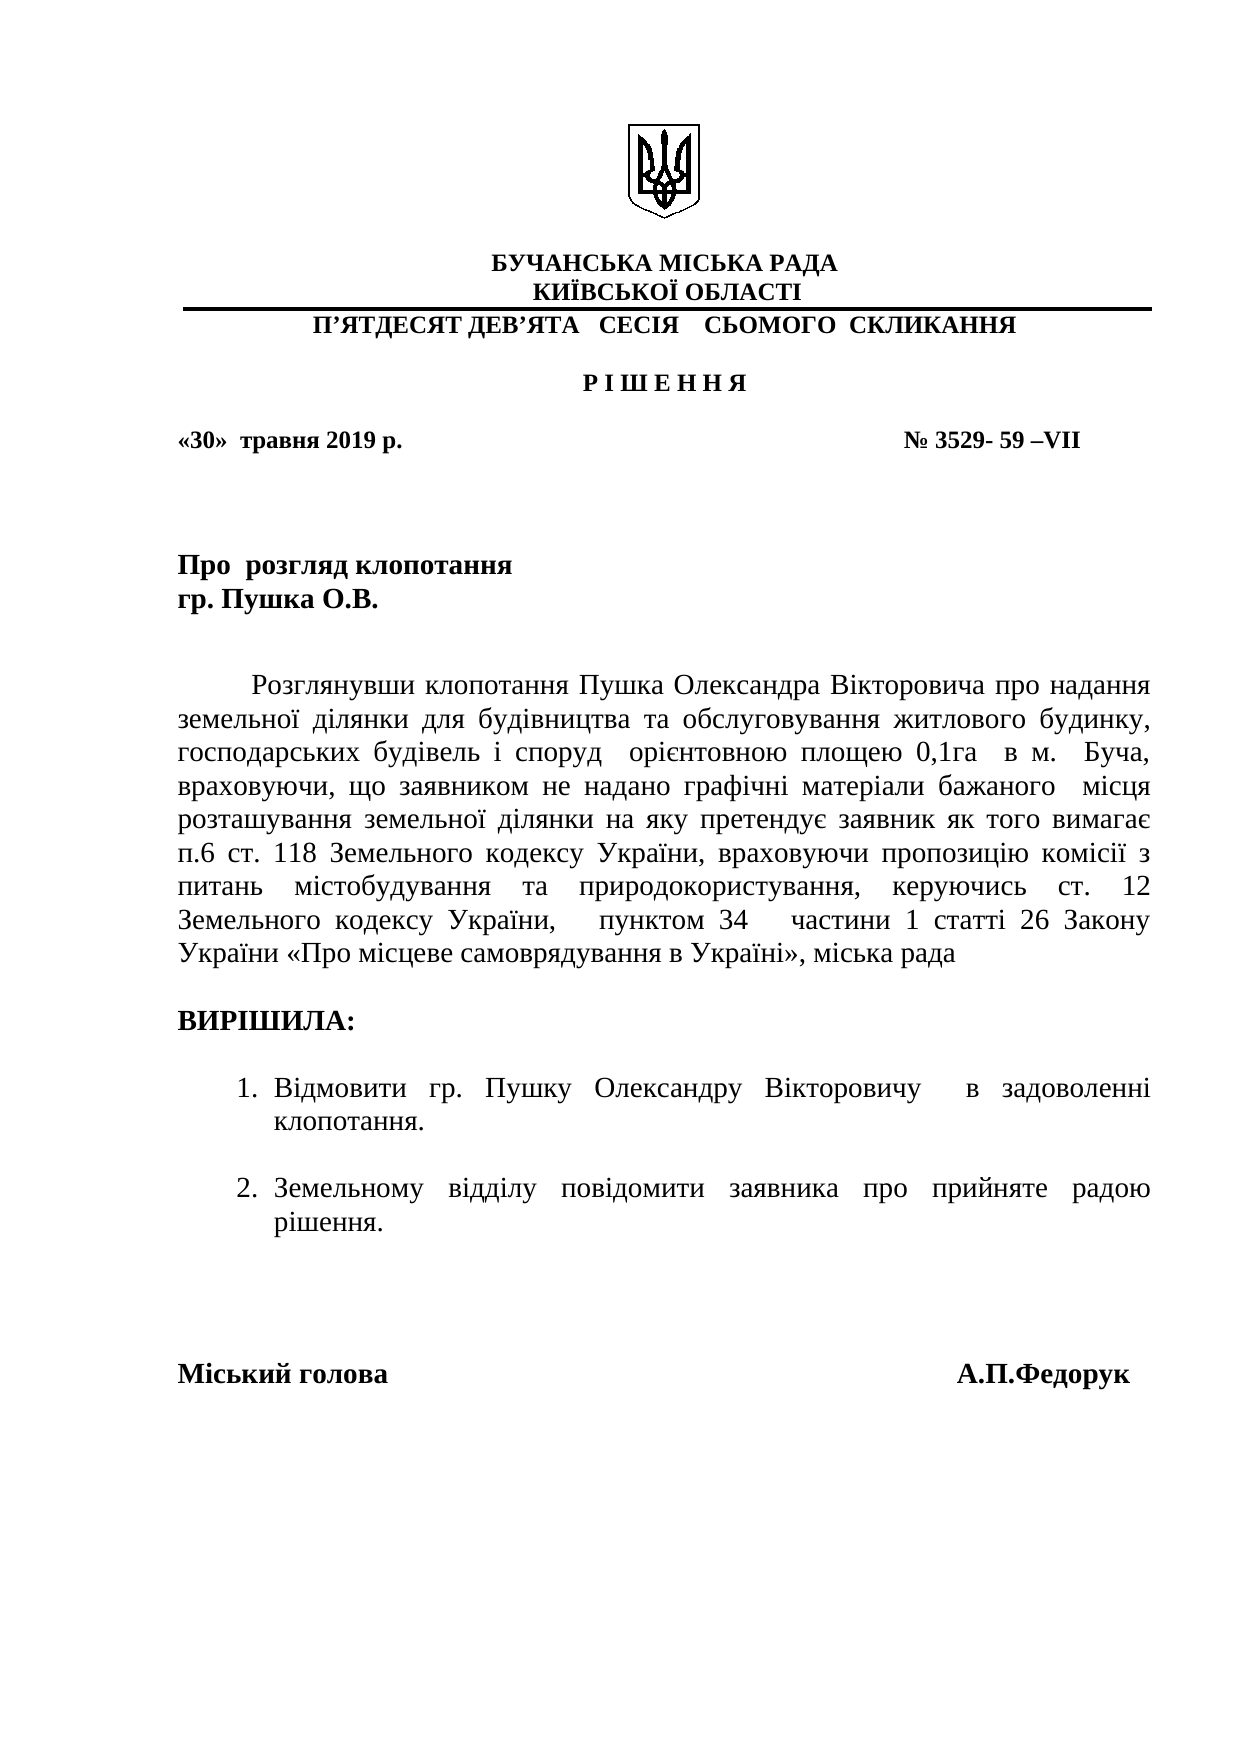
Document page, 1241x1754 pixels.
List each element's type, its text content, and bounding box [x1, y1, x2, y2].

list Відмовити гр. Пушку Олександру Вікторовичу в задоволенні клопотання. [236, 1070, 1152, 1137]
text Міський голова А.П.Федорук [177, 1356, 1152, 1390]
text Розглянувши клопотання Пушка Олександра Вікторовича про надання земельної ділянки для будівництва та обслуговування житлового будинку, господарських будівель і споруд орієнтовною площею 0,1га в м. Буча, враховуючи, що заявником не надано графічні матеріали бажаного місця розташування земельної ділянки на яку претендує заявник як того вимагає п.6 ст. 118 Земельного кодексу України, враховуючи пропозицію комісії з питань містобудування та природокористування, керуючись ст. 12 Земельного кодексу України, пунктом 34 частини 1 статті 26 Закону України «Про місцеве самоврядування в Україні», міська рада [177, 667, 1152, 969]
text П’ЯТДЕСЯТ ДЕВ’ЯТА СЕСІЯ СЬОМОГО СКЛИКАННЯ [177, 311, 1152, 339]
text Про розгляд клопотання [177, 547, 1152, 581]
text «30» травня 2019 р. № 3529- 59 –VІІ [177, 426, 1152, 454]
text КИЇВСЬКОЇ ОБЛАСТІ [183, 277, 1152, 307]
text гр. Пушка О.В. [177, 581, 1152, 614]
list Земельному відділу повідомити заявника про прийняте радою рішення. [236, 1170, 1152, 1237]
text БУЧАНСЬКА МІСЬКА РАДА [177, 248, 1152, 277]
text ВИРІШИЛА: [177, 1003, 1152, 1036]
text Р І Ш Е Н Н Я [177, 368, 1152, 397]
